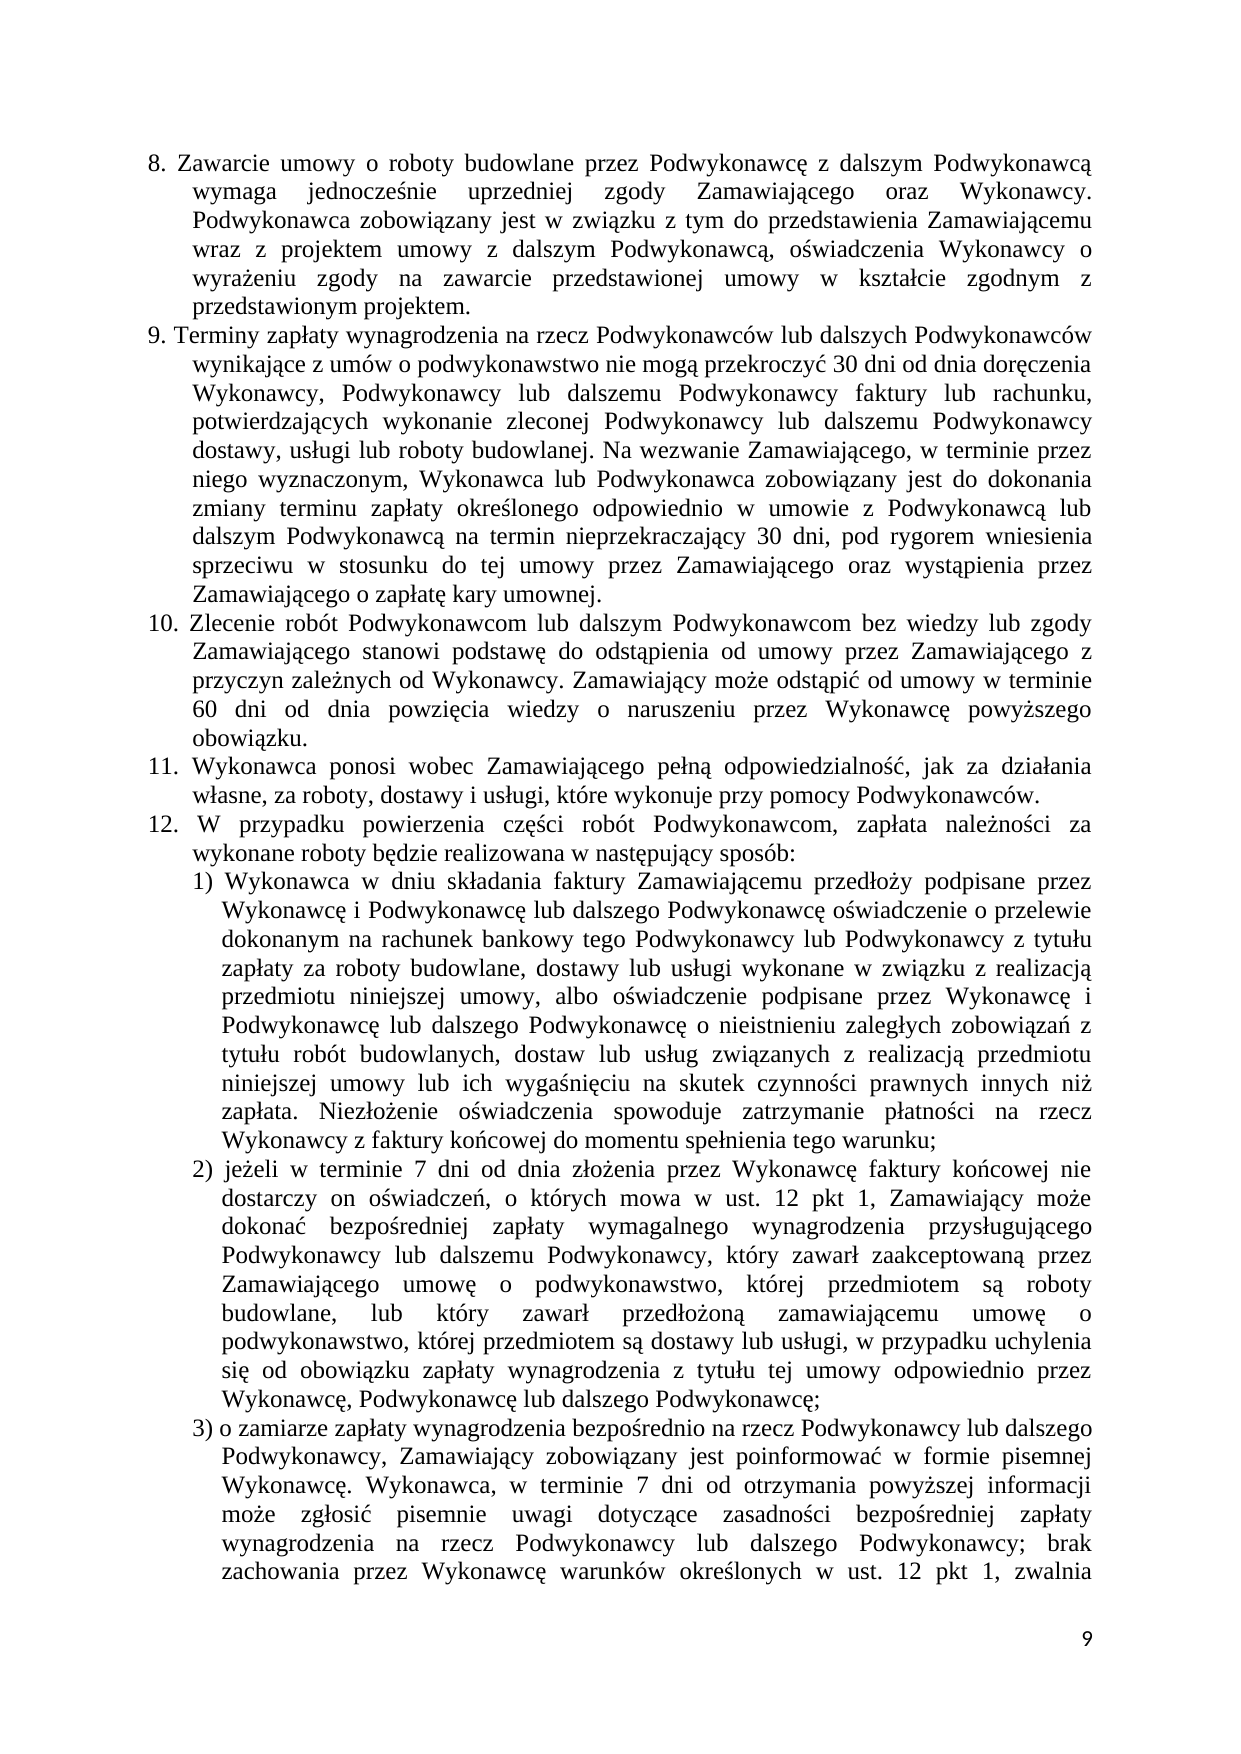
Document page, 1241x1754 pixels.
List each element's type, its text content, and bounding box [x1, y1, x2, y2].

text 8. Zawarcie umowy o roboty budowlane przez Podwykonawcę z dalszym Podwykonawcą wymaga jednocześnie uprzedniej zgody Zamawiającego oraz Wykonawcy. Podwykonawca zobowiązany jest w związku z tym do przedstawienia Zamawiającemu wraz z projektem umowy z dalszym Podwykonawcą, oświadczenia Wykonawcy o wyrażeniu zgody na zawarcie przedstawionej umowy w kształcie zgodnym z przedstawionym projektem. [148, 148, 1093, 320]
text 2) jeżeli w terminie 7 dni od dnia złożenia przez Wykonawcę faktury końcowej nie dostarczy on oświadczeń, o których mowa w ust. 12 pkt 1, Zamawiający może dokonać bezpośredniej zapłaty wymagalnego wynagrodzenia przysługującego Podwykonawcy lub dalszemu Podwykonawcy, który zawarł zaakceptowaną przez Zamawiającego umowę o podwykonawstwo, której przedmiotem są roboty budowlane, lub który zawarł przedłożoną zamawiającemu umowę o podwykonawstwo, której przedmiotem są dostawy lub usługi, w przypadku uchylenia się od obowiązku zapłaty wynagrodzenia z tytułu tej umowy odpowiednio przez Wykonawcę, Podwykonawcę lub dalszego Podwykonawcę; [192, 1154, 1093, 1413]
text 11. Wykonawca ponosi wobec Zamawiającego pełną odpowiedzialność, jak za działania własne, za roboty, dostawy i usługi, które wykonuje przy pomocy Podwykonawców. [148, 751, 1093, 809]
text 10. Zlecenie robót Podwykonawcom lub dalszym Podwykonawcom bez wiedzy lub zgody Zamawiającego stanowi podstawę do odstąpienia od umowy przez Zamawiającego z przyczyn zależnych od Wykonawcy. Zamawiający może odstąpić od umowy w terminie 60 dni od dnia powzięcia wiedzy o naruszeniu przez Wykonawcę powyższego obowiązku. [148, 608, 1093, 751]
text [192, 1413, 1093, 1585]
text 9. Terminy zapłaty wynagrodzenia na rzecz Podwykonawców lub dalszych Podwykonawców wynikające z umów o podwykonawstwo nie mogą przekroczyć 30 dni od dnia doręczenia Wykonawcy, Podwykonawcy lub dalszemu Podwykonawcy faktury lub rachunku, potwierdzających wykonanie zleconej Podwykonawcy lub dalszemu Podwykonawcy dostawy, usługi lub roboty budowlanej. Na wezwanie Zamawiającego, w terminie przez niego wyznaczonym, Wykonawca lub Podwykonawca zobowiązany jest do dokonania zmiany terminu zapłaty określonego odpowiednio w umowie z Podwykonawcą lub dalszym Podwykonawcą na termin nieprzekraczający 30 dni, pod rygorem wniesienia sprzeciwu w stosunku do tej umowy przez Zamawiającego oraz wystąpienia przez Zamawiającego o zapłatę kary umownej. [148, 320, 1093, 608]
text 1) Wykonawca w dniu składania faktury Zamawiającemu przedłoży podpisane przez Wykonawcę i Podwykonawcę lub dalszego Podwykonawcę oświadczenie o przelewie dokonanym na rachunek bankowy tego Podwykonawcy lub Podwykonawcy z tytułu zapłaty za roboty budowlane, dostawy lub usługi wykonane w związku z realizacją przedmiotu niniejszej umowy, albo oświadczenie podpisane przez Wykonawcę i Podwykonawcę lub dalszego Podwykonawcę o nieistnieniu zaległych zobowiązań z tytułu robót budowlanych, dostaw lub usług związanych z realizacją przedmiotu niniejszej umowy lub ich wygaśnięciu na skutek czynności prawnych innych niż zapłata. Niezłożenie oświadczenia spowoduje zatrzymanie płatności na rzecz Wykonawcy z faktury końcowej do momentu spełnienia tego warunku; [192, 866, 1093, 1154]
text 12. W przypadku powierzenia części robót Podwykonawcom, zapłata należności za wykonane roboty będzie realizowana w następujący sposób: [148, 809, 1093, 866]
